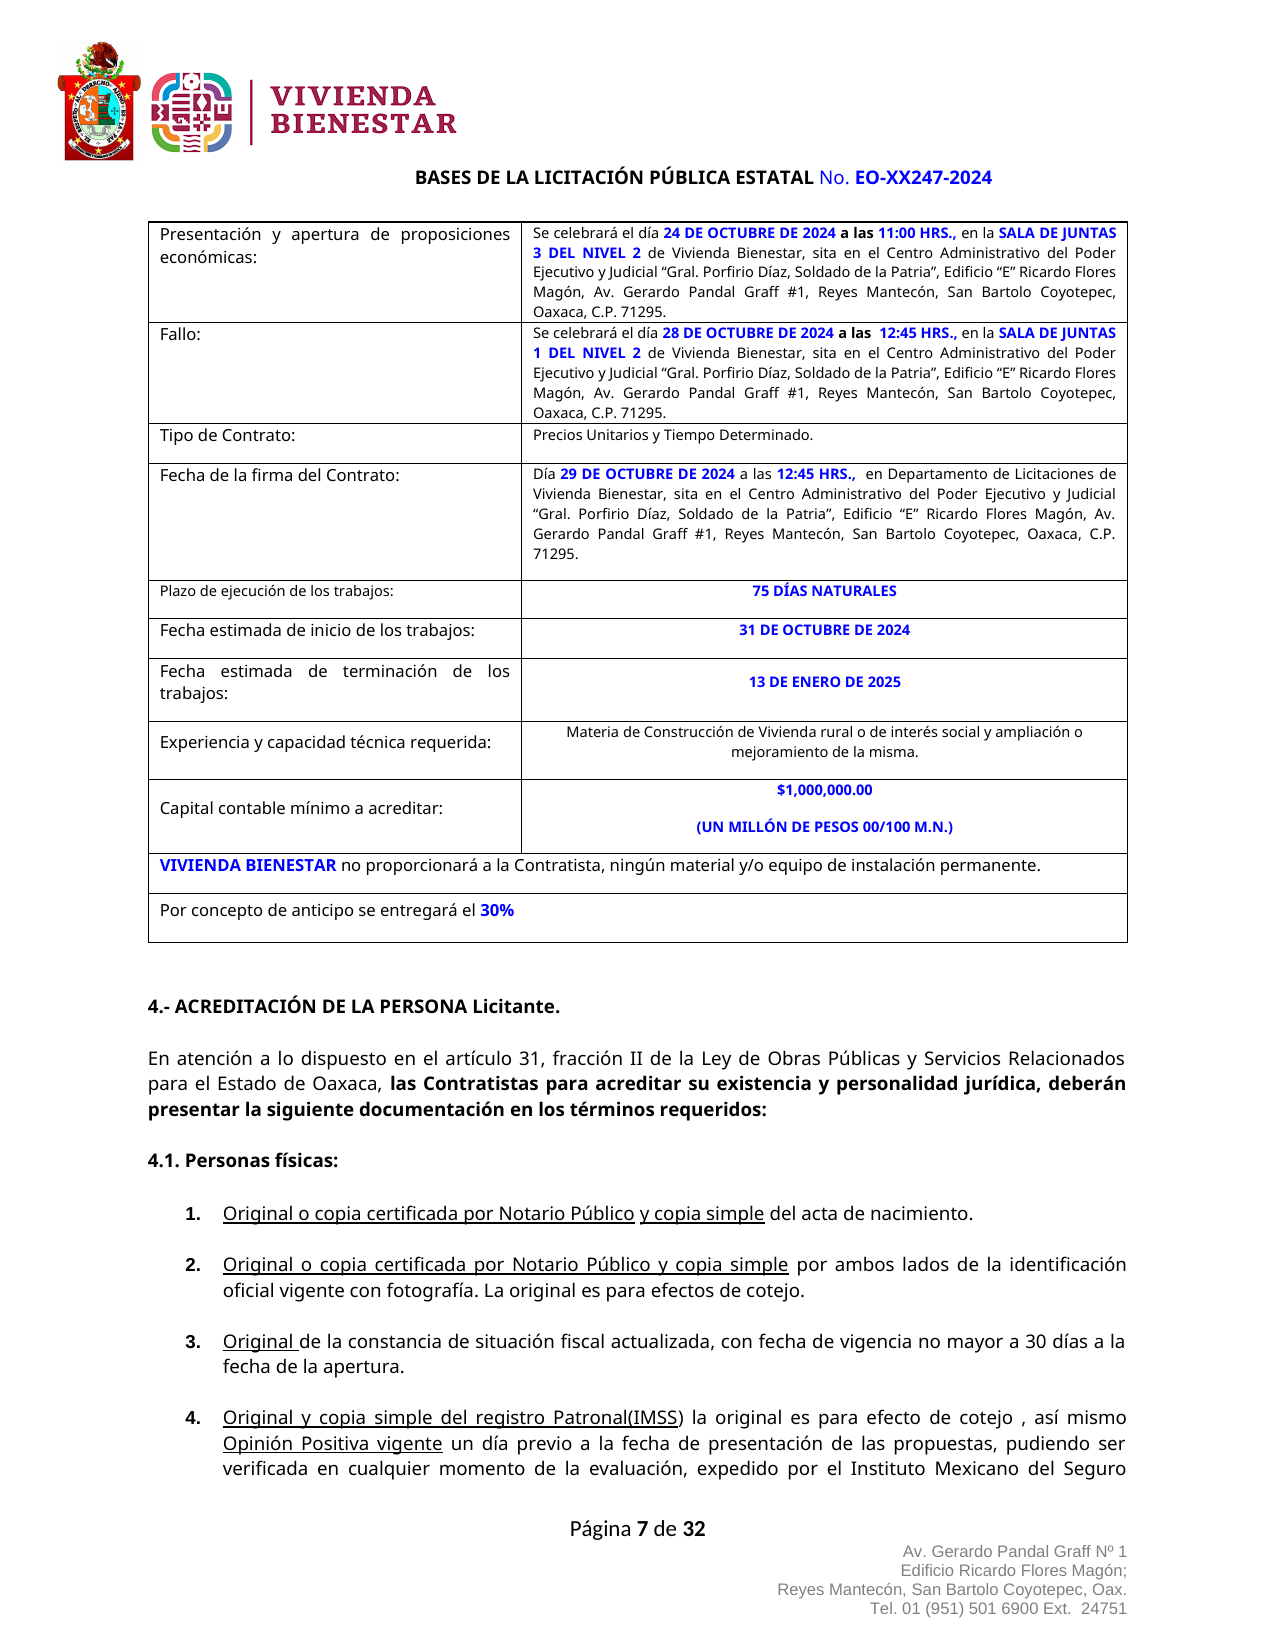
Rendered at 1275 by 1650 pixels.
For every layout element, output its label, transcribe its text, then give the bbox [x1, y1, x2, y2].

picture [147, 64, 473, 161]
table_cell Capital contable mínimo a acreditar: [149, 780, 521, 853]
table_cell Se celebrará el día 28 DE OCTUBRE DE 2024 a las 12:45 HRS., en la SALA DE JUNTAS 1 DEL NIVEL 2 de Vivienda Bienestar, sita en el Centro Administrativo del Poder Ejecutivo y Judicial “Gral. Porfirio Díaz, Soldado de la Patria”, Edificio “E” Ricardo Flores Magón, Av. Gerardo Pandal Graff #1, Reyes Mantecón, San Bartolo Coyotepec, Oaxaca, C.P. 71295. [522, 323, 1127, 422]
table_cell Fecha estimada de terminación de los trabajos: [149, 659, 521, 721]
table_cell Fallo: [149, 323, 521, 422]
text 4.1. Personas físicas: [148, 1147, 1127, 1172]
list Original de la constancia de situación fiscal actualizada, con fecha de vigencia no mayor a 30 días a la fecha de la apertura. [185, 1328, 1127, 1379]
table_cell 75 DÍAS NATURALES [522, 581, 1127, 618]
text 4.- ACREDITACIÓN DE LA PERSONA Licitante. [148, 994, 1127, 1019]
table_cell Precios Unitarios y Tiempo Determinado. [522, 424, 1127, 463]
table_cell Tipo de Contrato: [149, 424, 521, 463]
list Original o copia certificada por Notario Público y copia simple del acta de nacimiento. [185, 1200, 1127, 1226]
table_cell Materia de Construcción de Vivienda rural o de interés social y ampliación o mejoramiento de la misma. [522, 722, 1127, 779]
picture [55, 41, 143, 163]
table_cell Fecha de la firma del Contrato: [149, 464, 521, 580]
table_cell 13 DE ENERO DE 2025 [522, 659, 1127, 721]
table_cell Día 29 DE OCTUBRE DE 2024 a las 12:45 HRS., en Departamento de Licitaciones de Vivienda Bienestar, sita en el Centro Administrativo del Poder Ejecutivo y Judicial “Gral. Porfirio Díaz, Soldado de la Patria”, Edificio “E” Ricardo Flores Magón, Av. Gerardo Pandal Graff #1, Reyes Mantecón, San Bartolo Coyotepec, Oaxaca, C.P. 71295. [522, 464, 1127, 580]
text En atención a lo dispuesto en el artículo 31, fracción II de la Ley de Obras Públicas y Servicios Relacionados para el Estado de Oaxaca, las Contratistas para acreditar su existencia y personalidad jurídica, deberán presentar la siguiente documentación en los términos requeridos: [148, 1045, 1127, 1121]
table_cell $1,000,000.00 (UN MILLÓN DE PESOS 00/100 M.N.) [522, 780, 1127, 853]
list Original o copia certificada por Notario Público y copia simple por ambos lados de la identificación oficial vigente con fotografía. La original es para efectos de cotejo. [185, 1251, 1127, 1302]
table_cell Se celebrará el día 24 DE OCTUBRE DE 2024 a las 11:00 HRS., en la SALA DE JUNTAS 3 DEL NIVEL 2 de Vivienda Bienestar, sita en el Centro Administrativo del Poder Ejecutivo y Judicial “Gral. Porfirio Díaz, Soldado de la Patria”, Edificio “E” Ricardo Flores Magón, Av. Gerardo Pandal Graff #1, Reyes Mantecón, San Bartolo Coyotepec, Oaxaca, C.P. 71295. [522, 223, 1127, 322]
table_cell Fecha estimada de inicio de los trabajos: [149, 619, 521, 658]
table_cell VIVIENDA BIENESTAR no proporcionará a la Contratista, ningún material y/o equipo de instalación permanente. [149, 854, 1127, 893]
table_cell 31 DE OCTUBRE DE 2024 [522, 619, 1127, 658]
table_cell Por concepto de anticipo se entregará el 30% [149, 894, 1127, 942]
table_cell Plazo de ejecución de los trabajos: [149, 581, 521, 618]
table_cell Experiencia y capacidad técnica requerida: [149, 722, 521, 779]
table_cell Presentación y apertura de proposiciones económicas: [149, 223, 521, 322]
